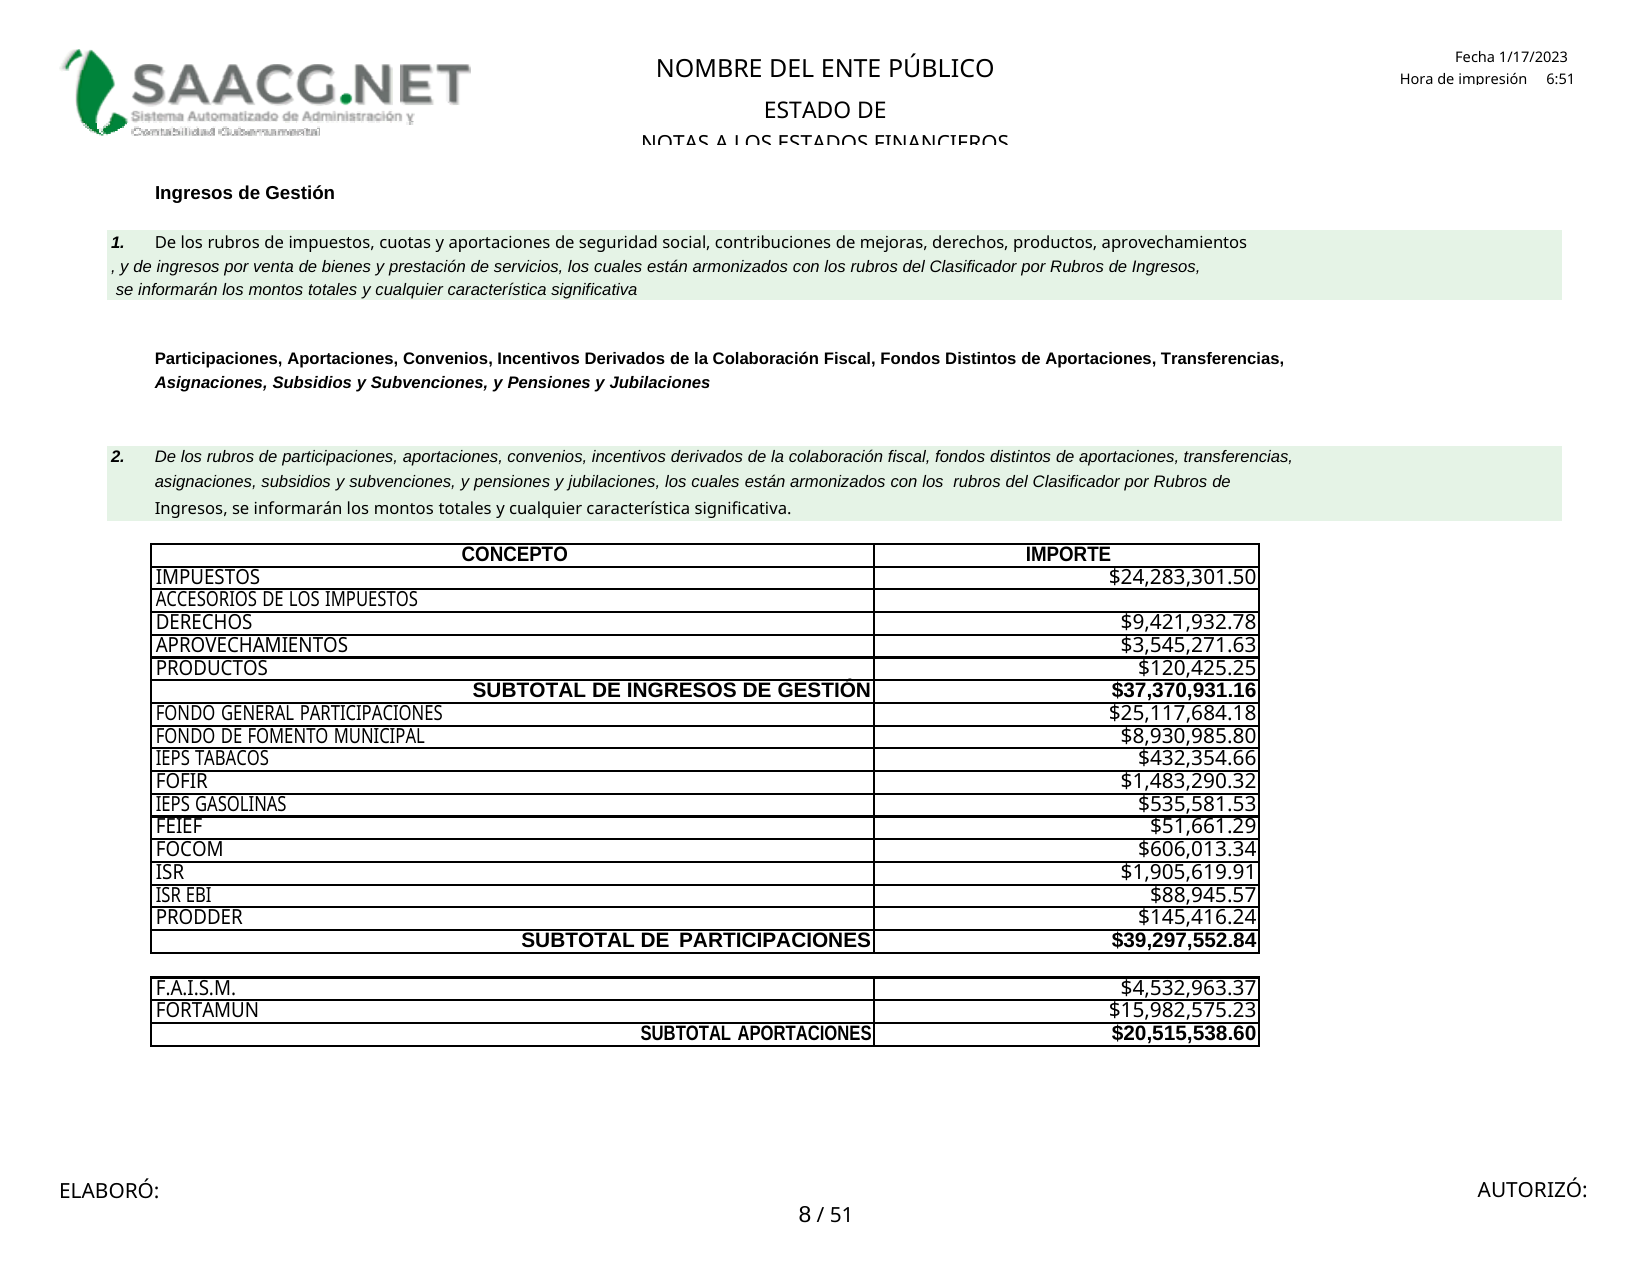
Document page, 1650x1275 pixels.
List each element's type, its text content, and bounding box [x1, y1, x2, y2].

table_cell SUBTOTAL APORTACIONES [152, 1024, 873, 1044]
table_cell $120,425.25 [875, 659, 1258, 679]
table_cell $24,283,301.50 [875, 568, 1258, 588]
table_cell PRODDER [152, 908, 873, 929]
table_cell FONDO DE FOMENTO MUNICIPAL [152, 727, 873, 747]
table_cell FOFIR [152, 772, 873, 793]
table_cell IEPS GASOLINAS [152, 795, 873, 815]
table_cell FOCOM [152, 840, 873, 861]
table_header F.A.I.S.M. [152, 979, 873, 999]
table_cell ISR [152, 863, 873, 883]
table_cell DERECHOS [152, 613, 873, 634]
table_cell $15,982,575.23 [875, 1001, 1258, 1022]
table_cell $9,421,932.78 [875, 613, 1258, 634]
table_cell $37,370,931.16 [875, 681, 1258, 702]
table_cell SUBTOTAL DE INGRESOS DE GESTIÓN [152, 681, 873, 702]
table_cell $606,013.34 [875, 840, 1258, 861]
table_cell $3,545,271.63 [875, 636, 1258, 656]
table_cell SUBTOTAL DE PARTICIPACIONES [152, 931, 873, 952]
picture [59, 49, 471, 136]
text Asignaciones, Subsidios y Subvenciones, y Pensiones y Jubilaciones [154, 373, 1596, 392]
table_cell $1,905,619.91 [875, 863, 1258, 883]
table_cell $145,416.24 [875, 908, 1258, 929]
table_cell FONDO GENERAL PARTICIPACIONES [152, 704, 873, 724]
text Participaciones, Aportaciones, Convenios, Incentivos Derivados de la Colaboración Fiscal, Fondos Distintos de Aportaciones, Transferencias, [154, 349, 1596, 368]
text Ingresos de Gestión [155, 182, 1596, 203]
table_cell FORTAMUN [152, 1001, 873, 1022]
table_cell IEPS TABACOS [152, 749, 873, 770]
table_cell $8,930,985.80 [875, 727, 1258, 747]
table_header $4,532,963.37 [875, 979, 1258, 999]
table_cell IMPUESTOS [152, 568, 873, 588]
table_cell [875, 590, 1258, 611]
table_cell $25,117,684.18 [875, 704, 1258, 724]
table_cell $39,297,552.84 [875, 931, 1258, 952]
table_cell $432,354.66 [875, 749, 1258, 770]
table_cell $20,515,538.60 [875, 1024, 1258, 1044]
table_header CONCEPTO [152, 545, 873, 566]
table_cell $535,581.53 [875, 795, 1258, 815]
table_cell APROVECHAMIENTOS [152, 636, 873, 656]
table_cell $88,945.57 [875, 886, 1258, 906]
table_cell FEIEF [152, 818, 873, 838]
table_cell ISR EBI [152, 886, 873, 906]
table_header IMPORTE [875, 545, 1258, 566]
table_cell ACCESORIOS DE LOS IMPUESTOS [152, 590, 873, 611]
table_cell PRODUCTOS [152, 659, 873, 679]
table_cell $51,661.29 [875, 818, 1258, 838]
table_cell $1,483,290.32 [875, 772, 1258, 793]
